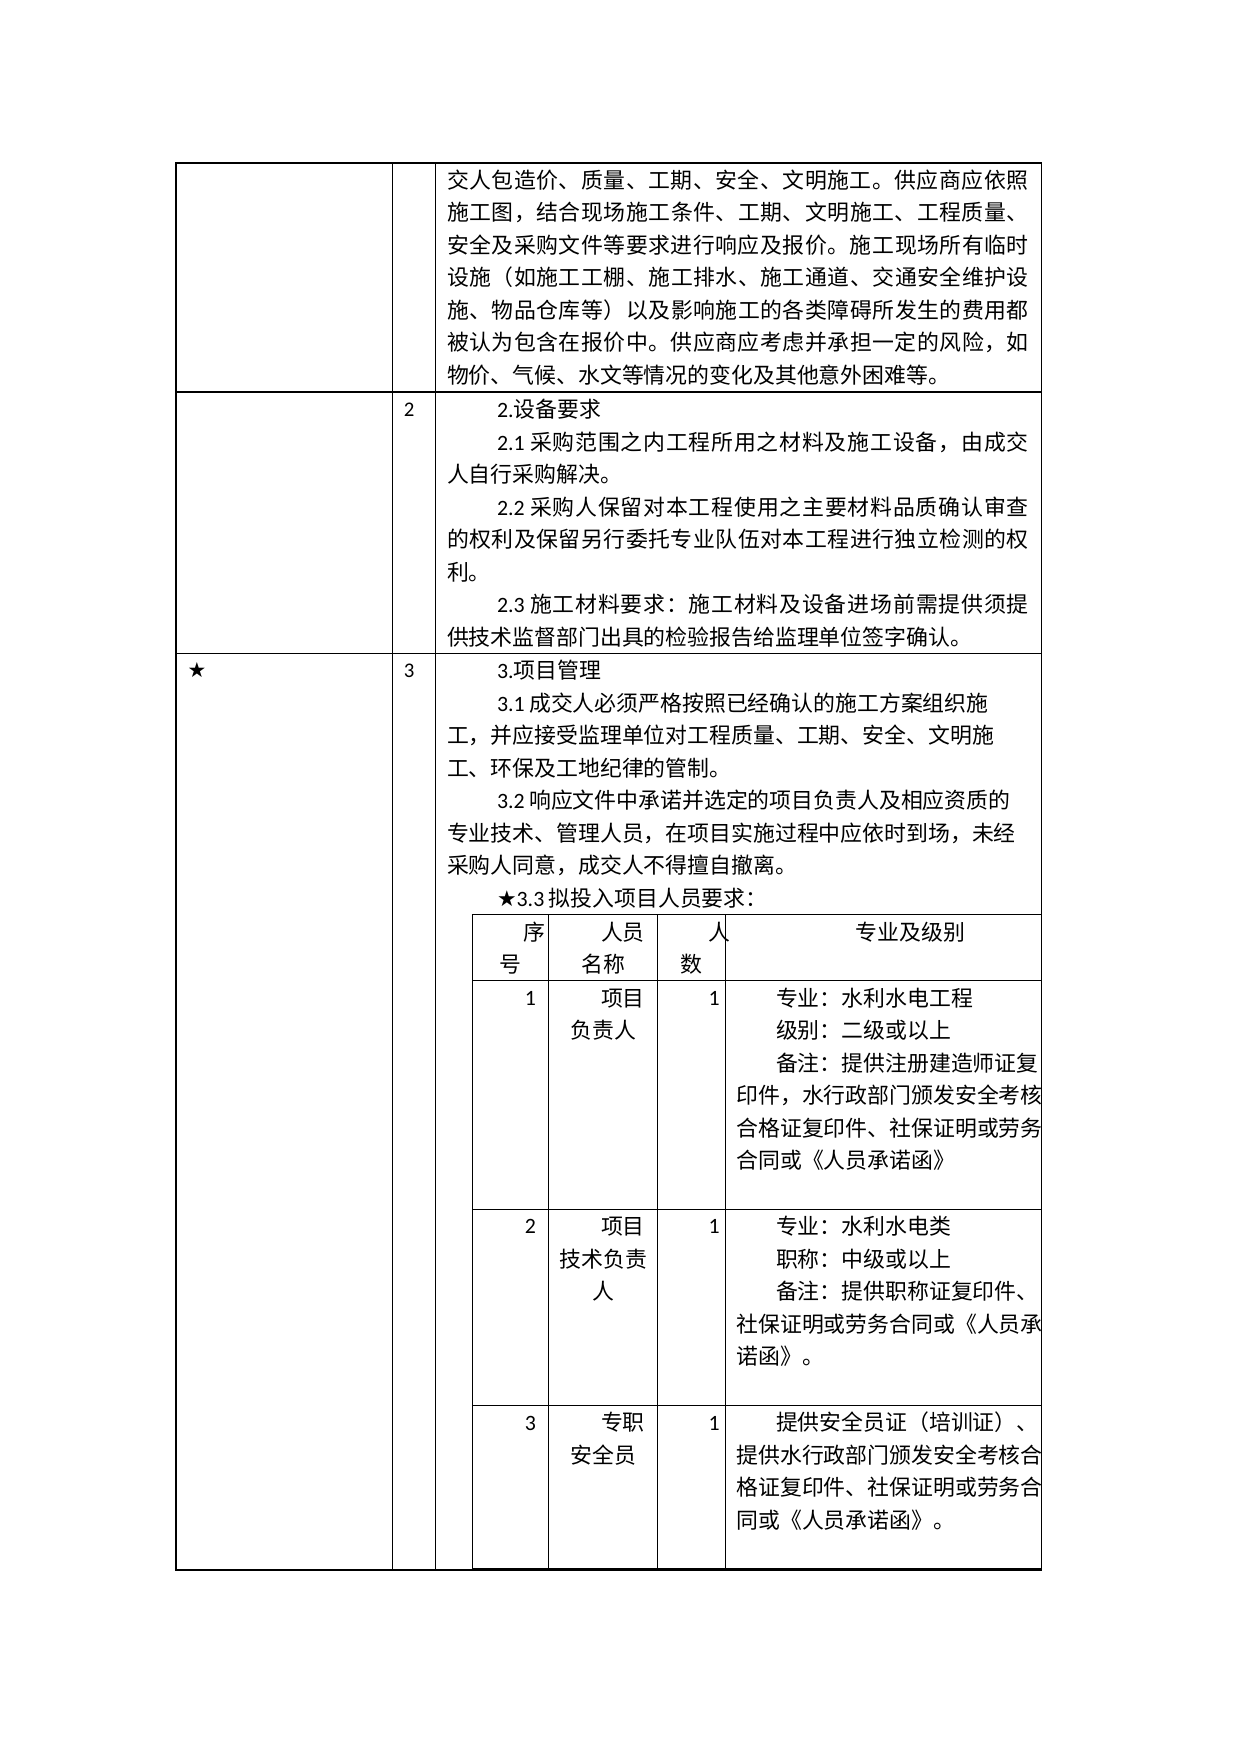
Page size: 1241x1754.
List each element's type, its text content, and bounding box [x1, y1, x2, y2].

table_cell 2 [393, 393, 435, 653]
table_cell ★ [177, 654, 392, 1569]
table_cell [436, 654, 1041, 1569]
table_cell 3 [393, 654, 435, 1569]
table_cell 1 [393, 164, 435, 391]
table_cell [436, 164, 1041, 391]
table_cell [177, 164, 392, 391]
table_cell [177, 393, 392, 653]
table_cell 2.设备要求 2.1采购范围之内工程所用之材料及施工设备，由成交人自行采购解决。 2.2采购人保留对本工程使用之主要材料品质确认审查的权利及保留另行委托专业队伍对本工程进行独立检测的权利。 2.3施工材料要求：施工材料及设备进场前需提供须提供技术监督部门出具的检验报告给监理单位签字确认。 [436, 393, 1041, 653]
